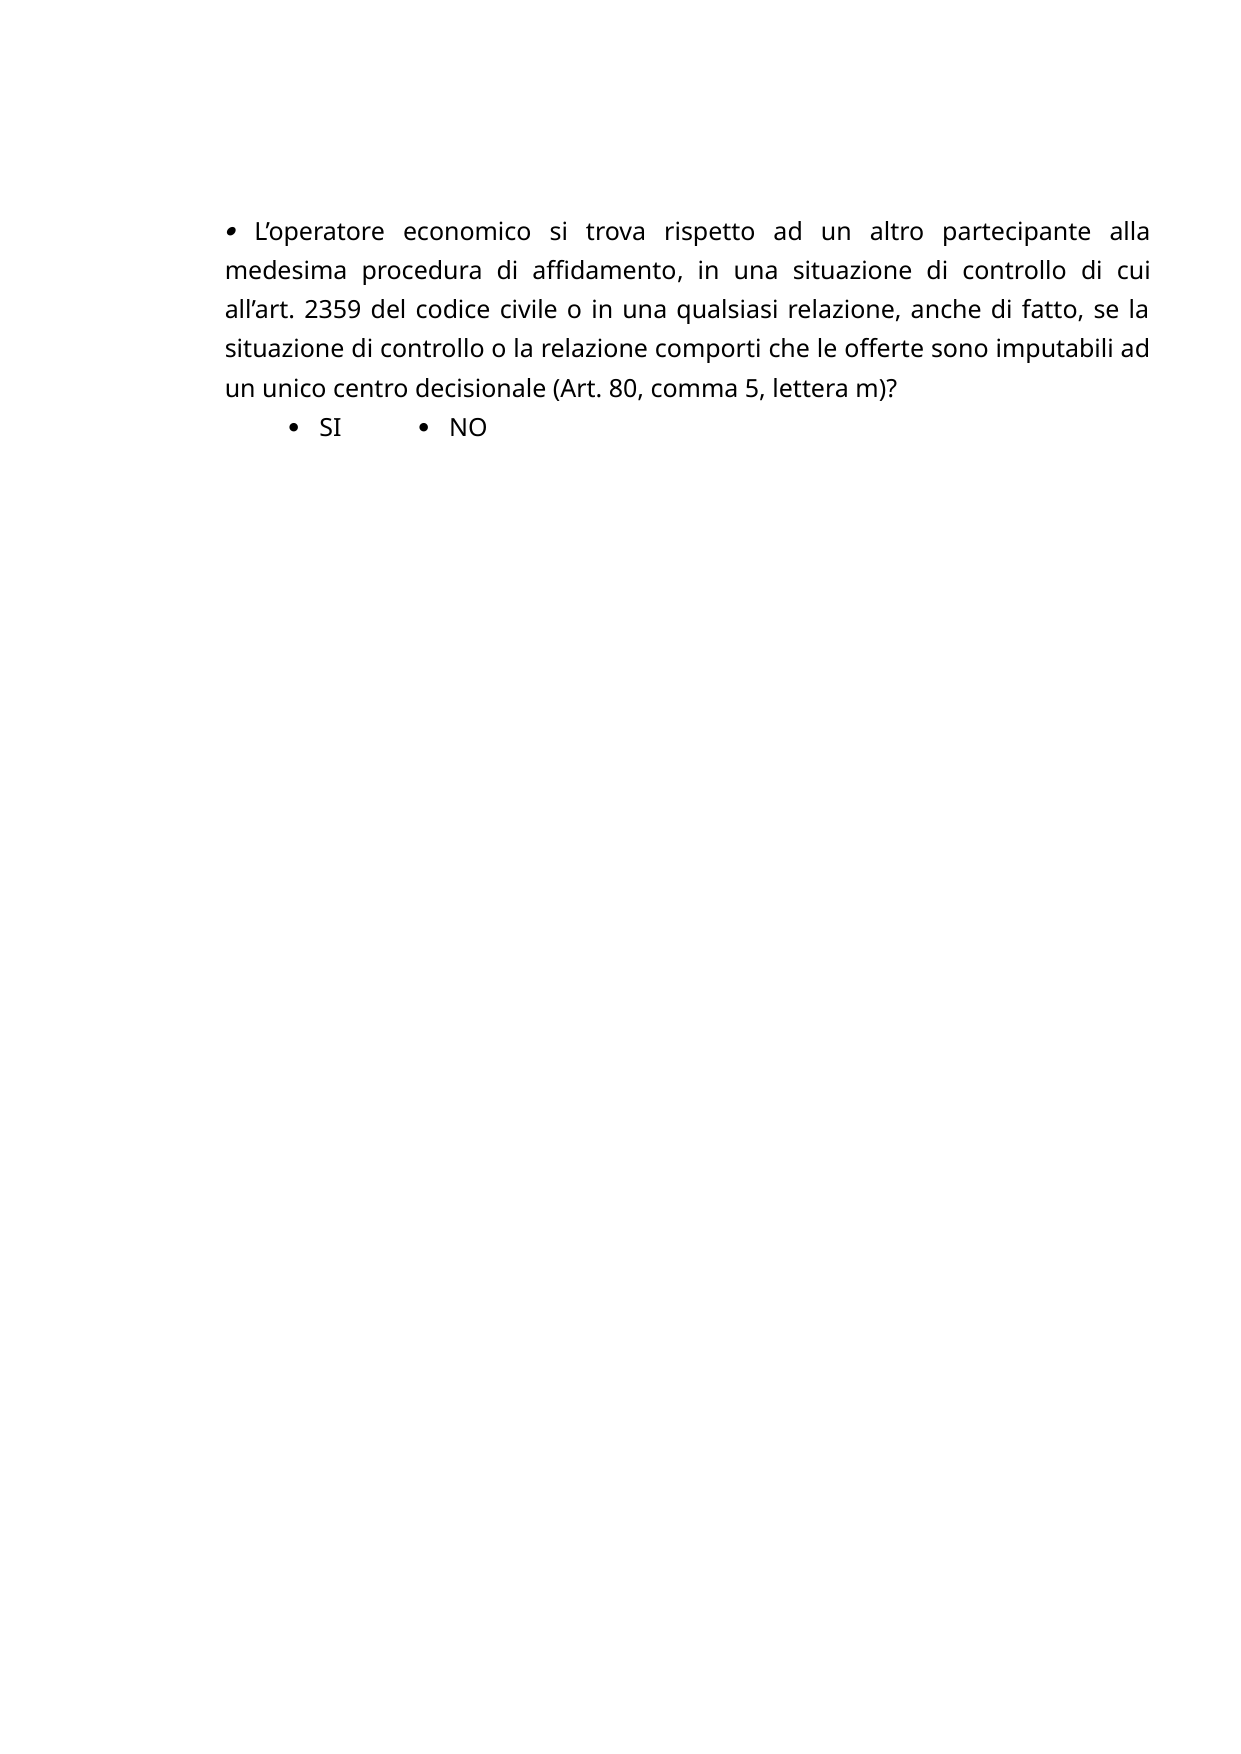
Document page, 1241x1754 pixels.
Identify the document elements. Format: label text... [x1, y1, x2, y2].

list L’operatore economico si trova rispetto ad un altro partecipante alla medesima procedura di affidamento, in una situazione di controllo di cui all’art. 2359 del codice civile o in una qualsiasi relazione, anche di fatto, se la situazione di controllo o la relazione comporti che le offerte sono imputabili ad un unico centro decisionale (Art. 80, comma 5, lettera m)? [224, 214, 1151, 404]
text SI NO [224, 409, 1151, 443]
